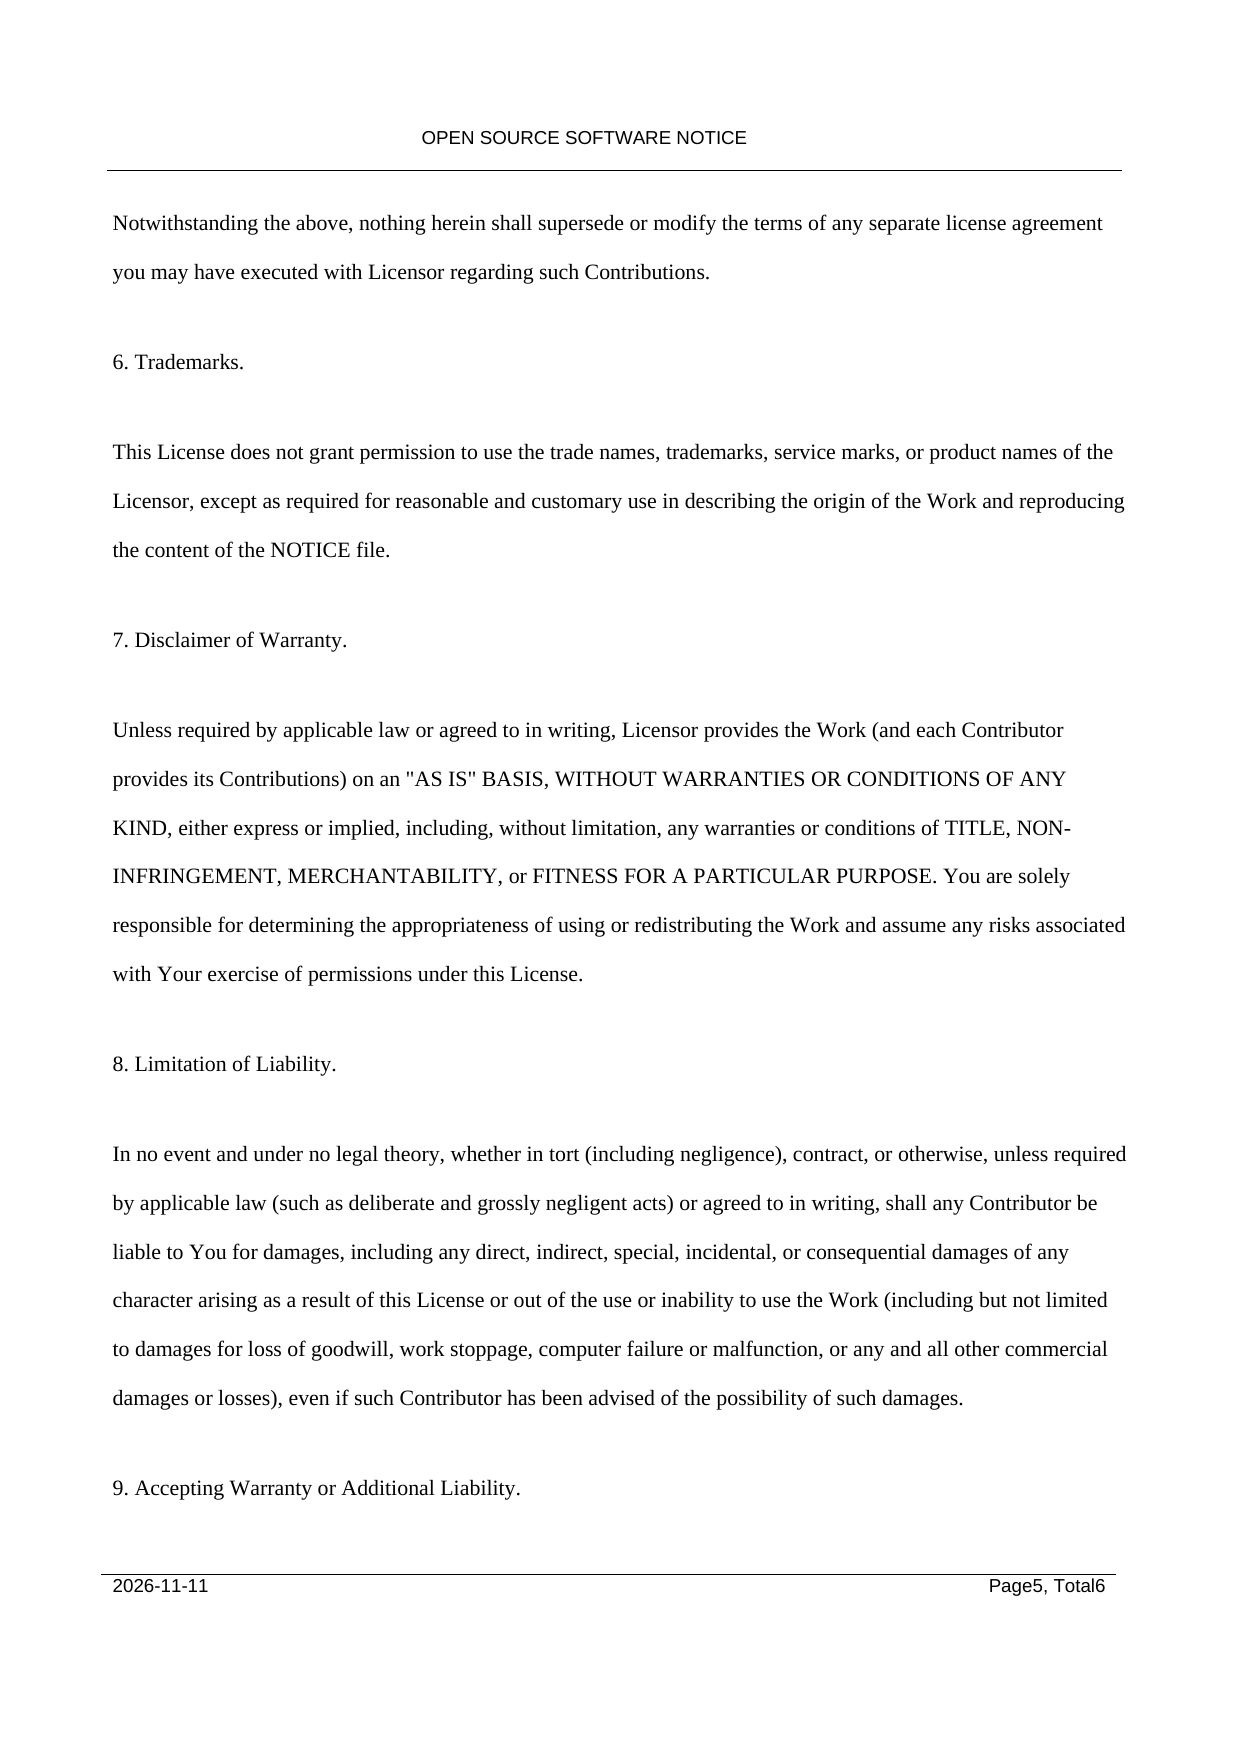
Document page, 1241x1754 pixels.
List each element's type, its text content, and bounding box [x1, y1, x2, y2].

text Unless required by applicable law or agreed to in writing, Licensor provides the Work (and each Contributor provides its Contributions) on an "AS IS" BASIS, WITHOUT WARRANTIES OR CONDITIONS OF ANY KIND, either express or implied, including, without limitation, any warranties or conditions of TITLE, NON-INFRINGEMENT, MERCHANTABILITY, or FITNESS FOR A PARTICULAR PURPOSE. You are solely responsible for determining the appropriateness of using or redistributing the Work and assume any risks associated with Your exercise of permissions under this License. [112, 713, 1128, 990]
text 8. Limitation of Liability. [112, 1047, 1128, 1080]
text 7. Disclaimer of Warranty. [112, 623, 1128, 656]
text 9. Accepting Warranty or Additional Liability. [112, 1472, 1128, 1504]
text This License does not grant permission to use the trade names, trademarks, service marks, or product names of the Licensor, except as required for reasonable and customary use in describing the origin of the Work and reproducing the content of the NOTICE file. [112, 436, 1128, 566]
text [112, 206, 1128, 288]
text In no event and under no legal theory, whether in tort (including negligence), contract, or otherwise, unless required by applicable law (such as deliberate and grossly negligent acts) or agreed to in writing, shall any Contributor be liable to You for damages, including any direct, indirect, special, incidental, or consequential damages of any character arising as a result of this License or out of the use or inability to use the Work (including but not limited to damages for loss of goodwill, work stoppage, computer failure or malfunction, or any and all other commercial damages or losses), even if such Contributor has been advised of the possibility of such damages. [112, 1138, 1128, 1414]
text 6. Trademarks. [112, 345, 1128, 378]
